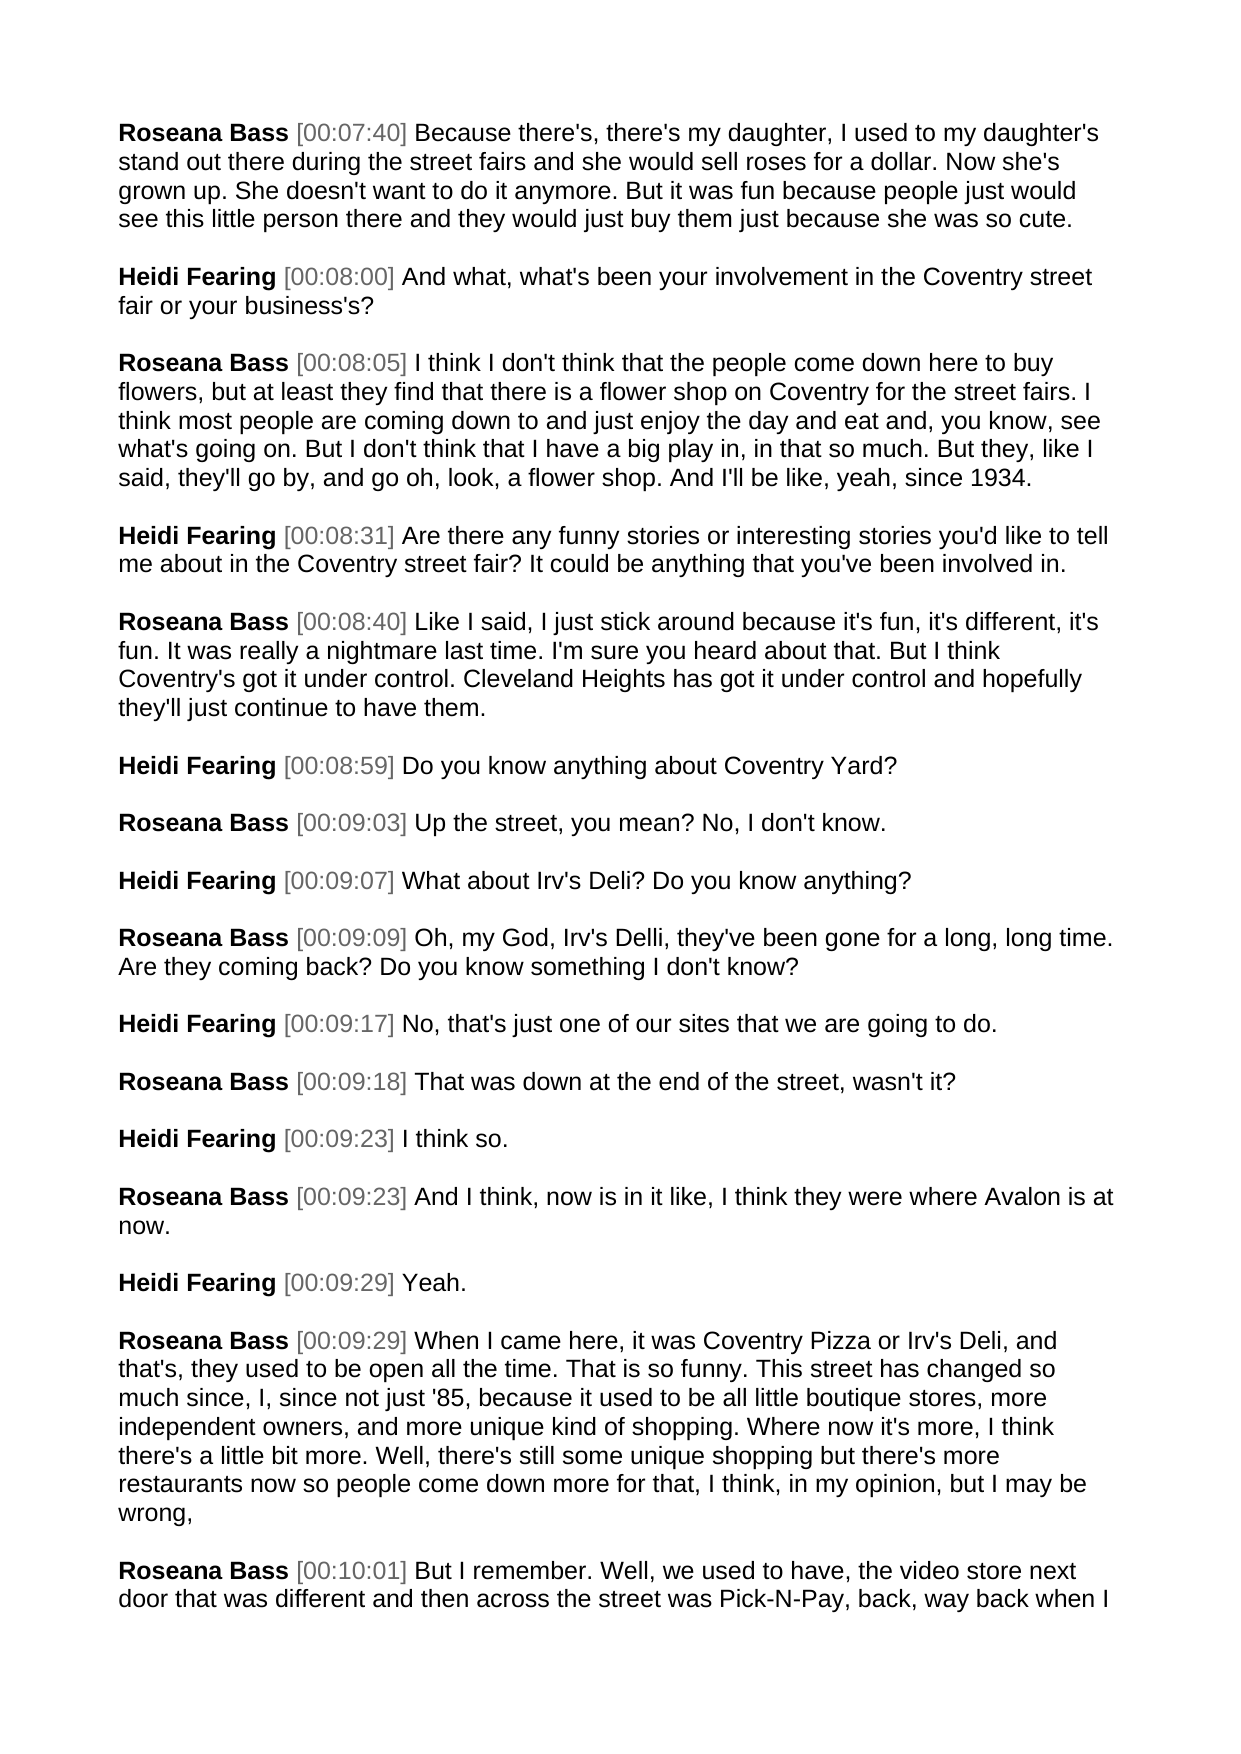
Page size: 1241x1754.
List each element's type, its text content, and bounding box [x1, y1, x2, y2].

text Heidi Fearing [00:09:17] No, that's just one of our sites that we are going to do. [118, 1009, 1122, 1038]
text Heidi Fearing [00:09:07] What about Irv's Deli? Do you know anything? [118, 866, 1122, 894]
text Roseana Bass [00:09:09] Oh, my God, Irv's Delli, they've been gone for a long, long time. Are they coming back? Do you know something I don't know? [118, 923, 1122, 981]
text Roseana Bass [00:08:05] I think I don't think that the people come down here to buy flowers, but at least they find that there is a flower shop on Coventry for the street fairs. I think most people are coming down to and just enjoy the day and eat and, you know, see what's going on. But I don't think that I have a big play in, in that so much. But they, like I said, they'll go by, and go oh, look, a flower shop. And I'll be like, yeah, since 1934. [118, 348, 1122, 492]
text Roseana Bass [00:07:40] Because there's, there's my daughter, I used to my daughter's stand out there during the street fairs and she would sell roses for a dollar. Now she's grown up. She doesn't want to do it anymore. But it was fun because people just would see this little person there and they would just buy them just because she was so cute. [118, 118, 1122, 233]
text Heidi Fearing [00:08:00] And what, what's been your involvement in the Coventry street fair or your business's? [118, 262, 1122, 319]
text Heidi Fearing [00:08:59] Do you know anything about Coventry Yard? [118, 751, 1122, 779]
text Roseana Bass [00:08:40] Like I said, I just stick around because it's fun, it's different, it's fun. It was really a nightmare last time. I'm sure you heard about that. But I think Coventry's got it under control. Cleveland Heights has got it under control and hopefully they'll just continue to have them. [118, 607, 1122, 722]
text Roseana Bass [00:09:18] That was down at the end of the street, wasn't it? [118, 1067, 1122, 1096]
text Roseana Bass [00:09:03] Up the street, you mean? No, I don't know. [118, 808, 1122, 837]
text Heidi Fearing [00:09:29] Yeah. [118, 1268, 1122, 1297]
text Roseana Bass [00:09:29] When I came here, it was Coventry Pizza or Irv's Deli, and that's, they used to be open all the time. That is so funny. This street has changed so much since, I, since not just '85, because it used to be all little boutique stores, more independent owners, and more unique kind of shopping. Where now it's more, I think there's a little bit more. Well, there's still some unique shopping but there's more restaurants now so people come down more for that, I think, in my opinion, but I may be wrong, [118, 1326, 1122, 1527]
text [118, 1556, 1122, 1613]
text Roseana Bass [00:09:23] And I think, now is in it like, I think they were where Avalon is at now. [118, 1182, 1122, 1239]
text Heidi Fearing [00:08:31] Are there any funny stories or interesting stories you'd like to tell me about in the Coventry street fair? It could be anything that you've been involved in. [118, 521, 1122, 578]
text Heidi Fearing [00:09:23] I think so. [118, 1124, 1122, 1153]
